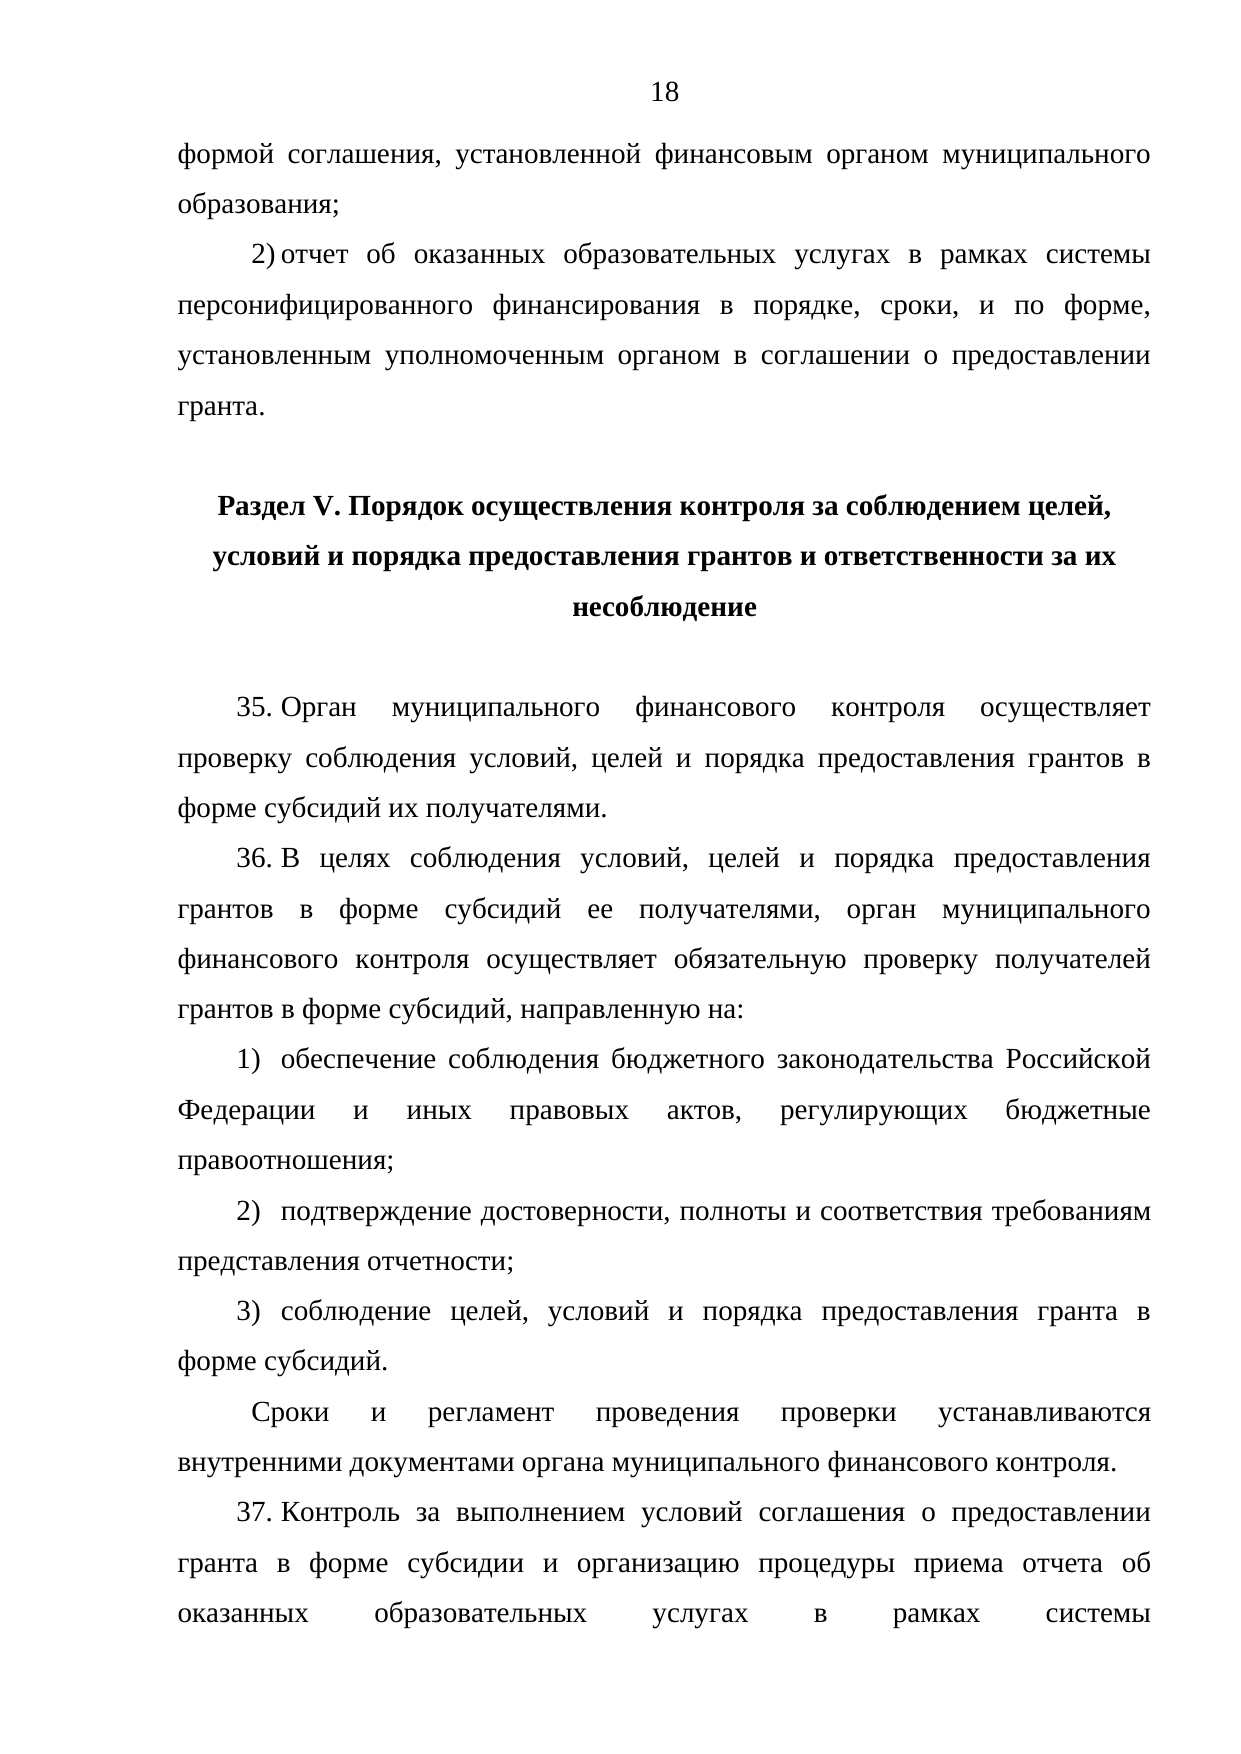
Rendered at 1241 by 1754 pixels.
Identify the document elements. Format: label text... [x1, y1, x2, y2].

text Сроки и регламент проведения проверки устанавливаются внутренними документами органа муниципального финансового контроля. [177, 1394, 1152, 1478]
list подтверждение достоверности, полноты и соответствия требованиям представления отчетности; [177, 1193, 1152, 1276]
list соблюдение целей, условий и порядка предоставления гранта в форме субсидий. [177, 1293, 1152, 1377]
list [177, 136, 1152, 220]
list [177, 1494, 1152, 1629]
list В целях соблюдения условий, целей и порядка предоставления грантов в форме субсидий ее получателями, орган муниципального финансового контроля осуществляет обязательную проверку получателей грантов в форме субсидий, направленную на: [177, 840, 1152, 1025]
list обеспечение соблюдения бюджетного законодательства Российской Федерации и иных правовых актов, регулирующих бюджетные правоотношения; [177, 1042, 1152, 1176]
text Раздел V. Порядок осуществления контроля за соблюдением целей, условий и порядка предоставления грантов и ответственности за их несоблюдение [177, 488, 1152, 622]
list Орган муниципального финансового контроля осуществляет проверку соблюдения условий, целей и порядка предоставления грантов в форме субсидий их получателями. [177, 689, 1152, 824]
list отчет об оказанных образовательных услугах в рамках системы персонифицированного финансирования в порядке, сроки, и по форме, установленным уполномоченным органом в соглашении о предоставлении гранта. [177, 237, 1152, 421]
